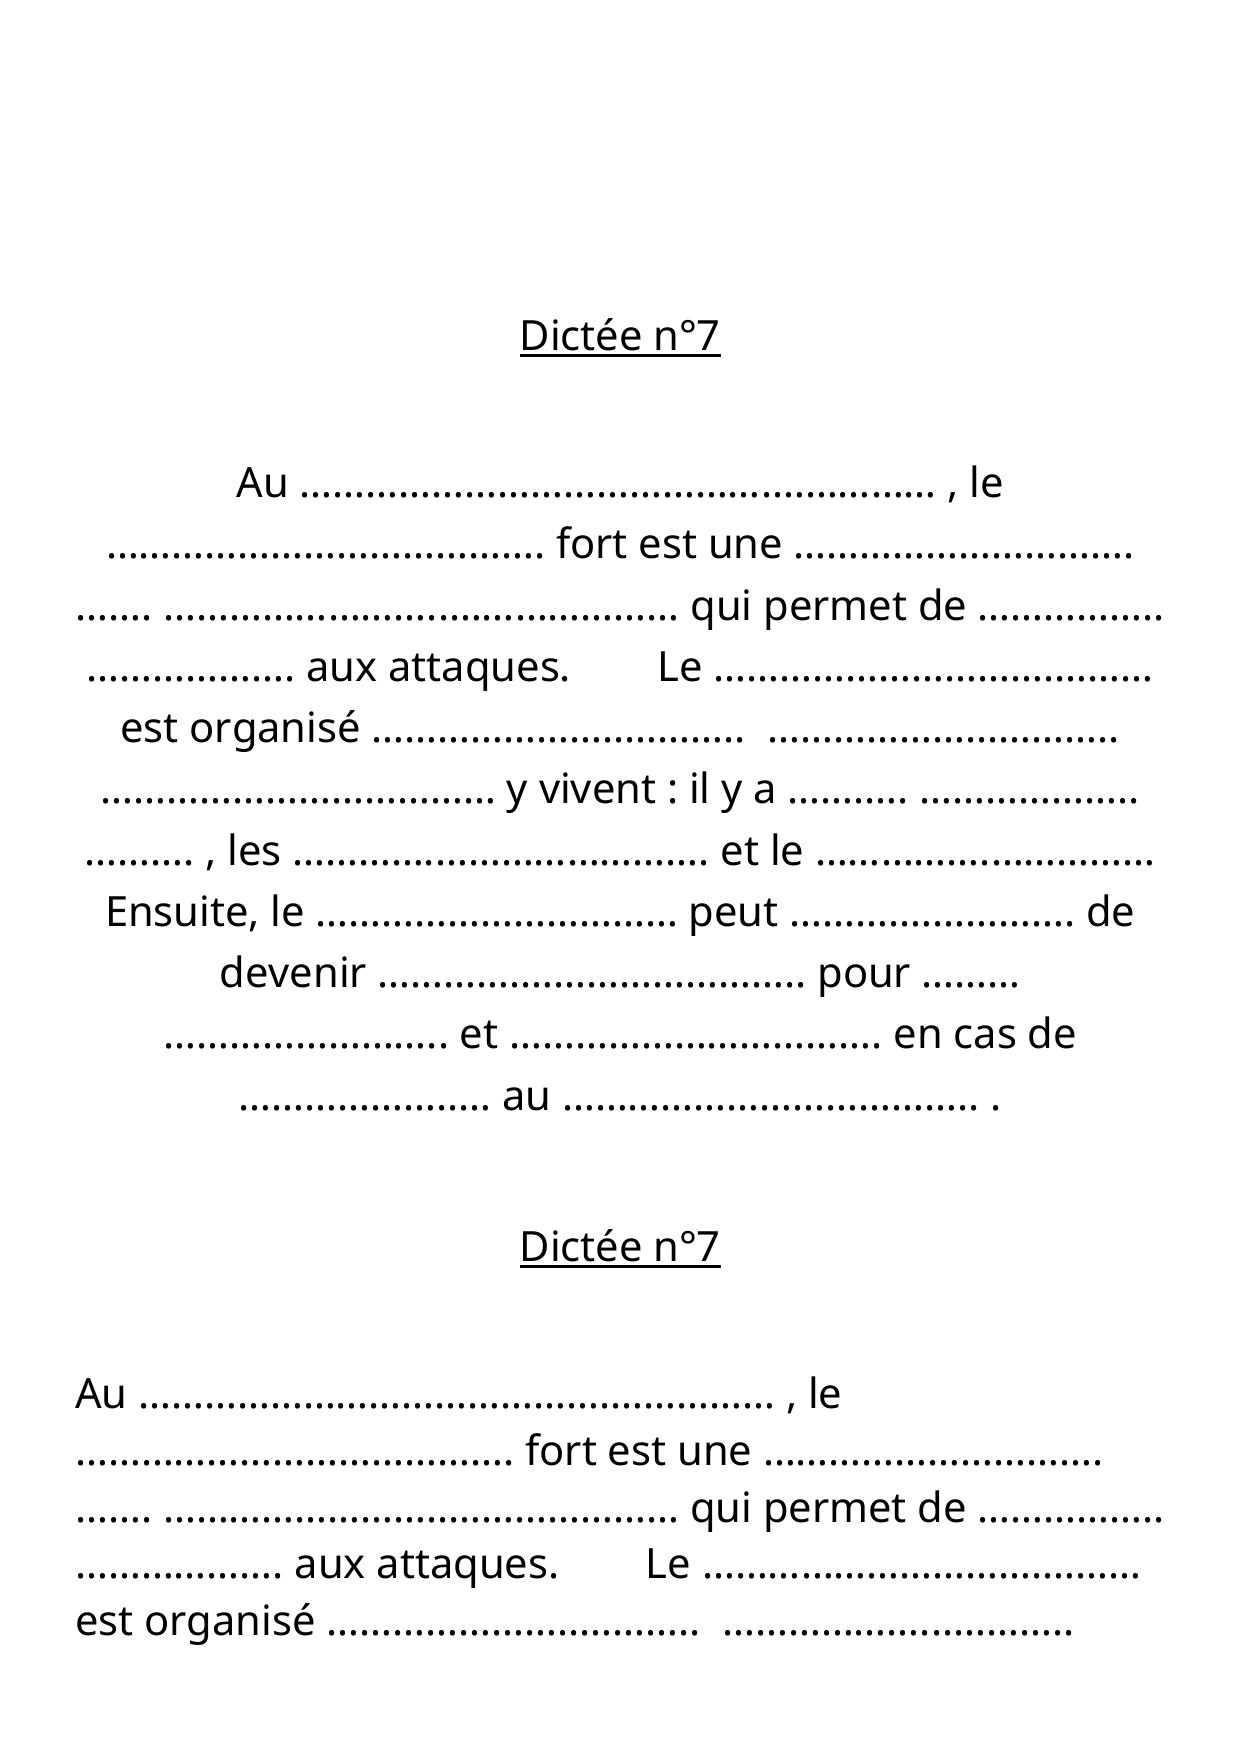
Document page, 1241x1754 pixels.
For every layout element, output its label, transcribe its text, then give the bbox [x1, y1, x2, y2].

text Au …………………………………….…………… , le …………………………………. fort est une ………………………….……. ……………………..………………… qui permet de ……………..………………. aux attaques. Le ………………………….……… est organisé …………………..……….. ………………...……….. ……………………………… y vivent : il y a …….…. ………………..………. , les ………….……………………. et le …………….…………… Ensuite, le …………………………… peut ……….……………. de devenir ………….…………………….. pour ……… …………………….. et ……………………………. en cas de ………………..… au ……………………………….. . [75, 453, 1165, 1122]
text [75, 1364, 1165, 1648]
text Dictée n°7 [75, 306, 1165, 363]
text Dictée n°7 [75, 1217, 1165, 1274]
